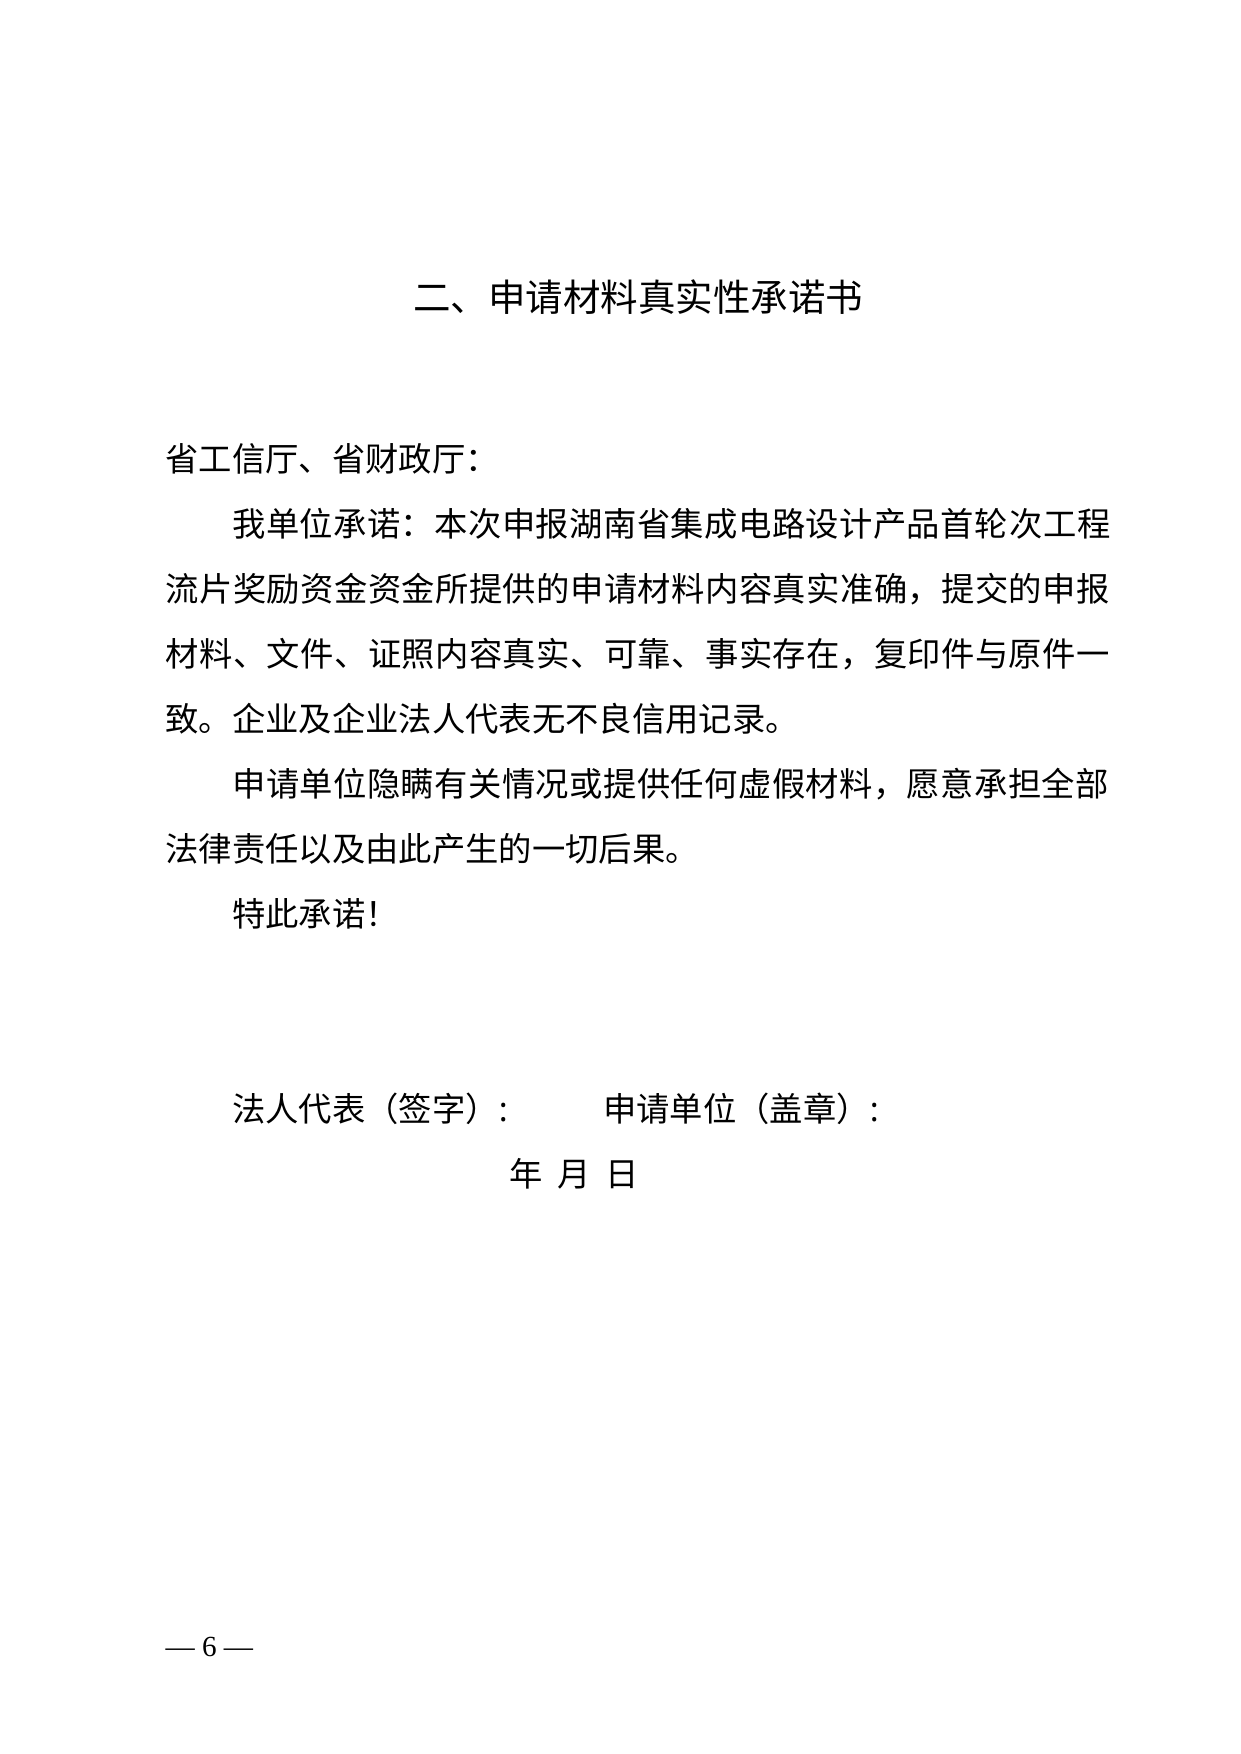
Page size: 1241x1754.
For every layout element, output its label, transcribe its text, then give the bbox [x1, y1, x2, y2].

text 年 月 日 [165, 1140, 1110, 1205]
text 省工信厅、省财政厅： [165, 425, 1110, 490]
text 二、申请材料真实性承诺书 [165, 262, 1110, 327]
text 特此承诺！ [165, 880, 1110, 945]
text 申请单位隐瞒有关情况或提供任何虚假材料，愿意承担全部法律责任以及由此产生的一切后果。 [165, 750, 1110, 880]
text 法人代表（签字）: 申请单位（盖章）: [165, 1075, 1110, 1140]
text 我单位承诺：本次申报湖南省集成电路设计产品首轮次工程流片奖励资金资金所提供的申请材料内容真实准确，提交的申报材料、文件、证照内容真实、可靠、事实存在，复印件与原件一致。企业及企业法人代表无不良信用记录。 [165, 490, 1110, 750]
